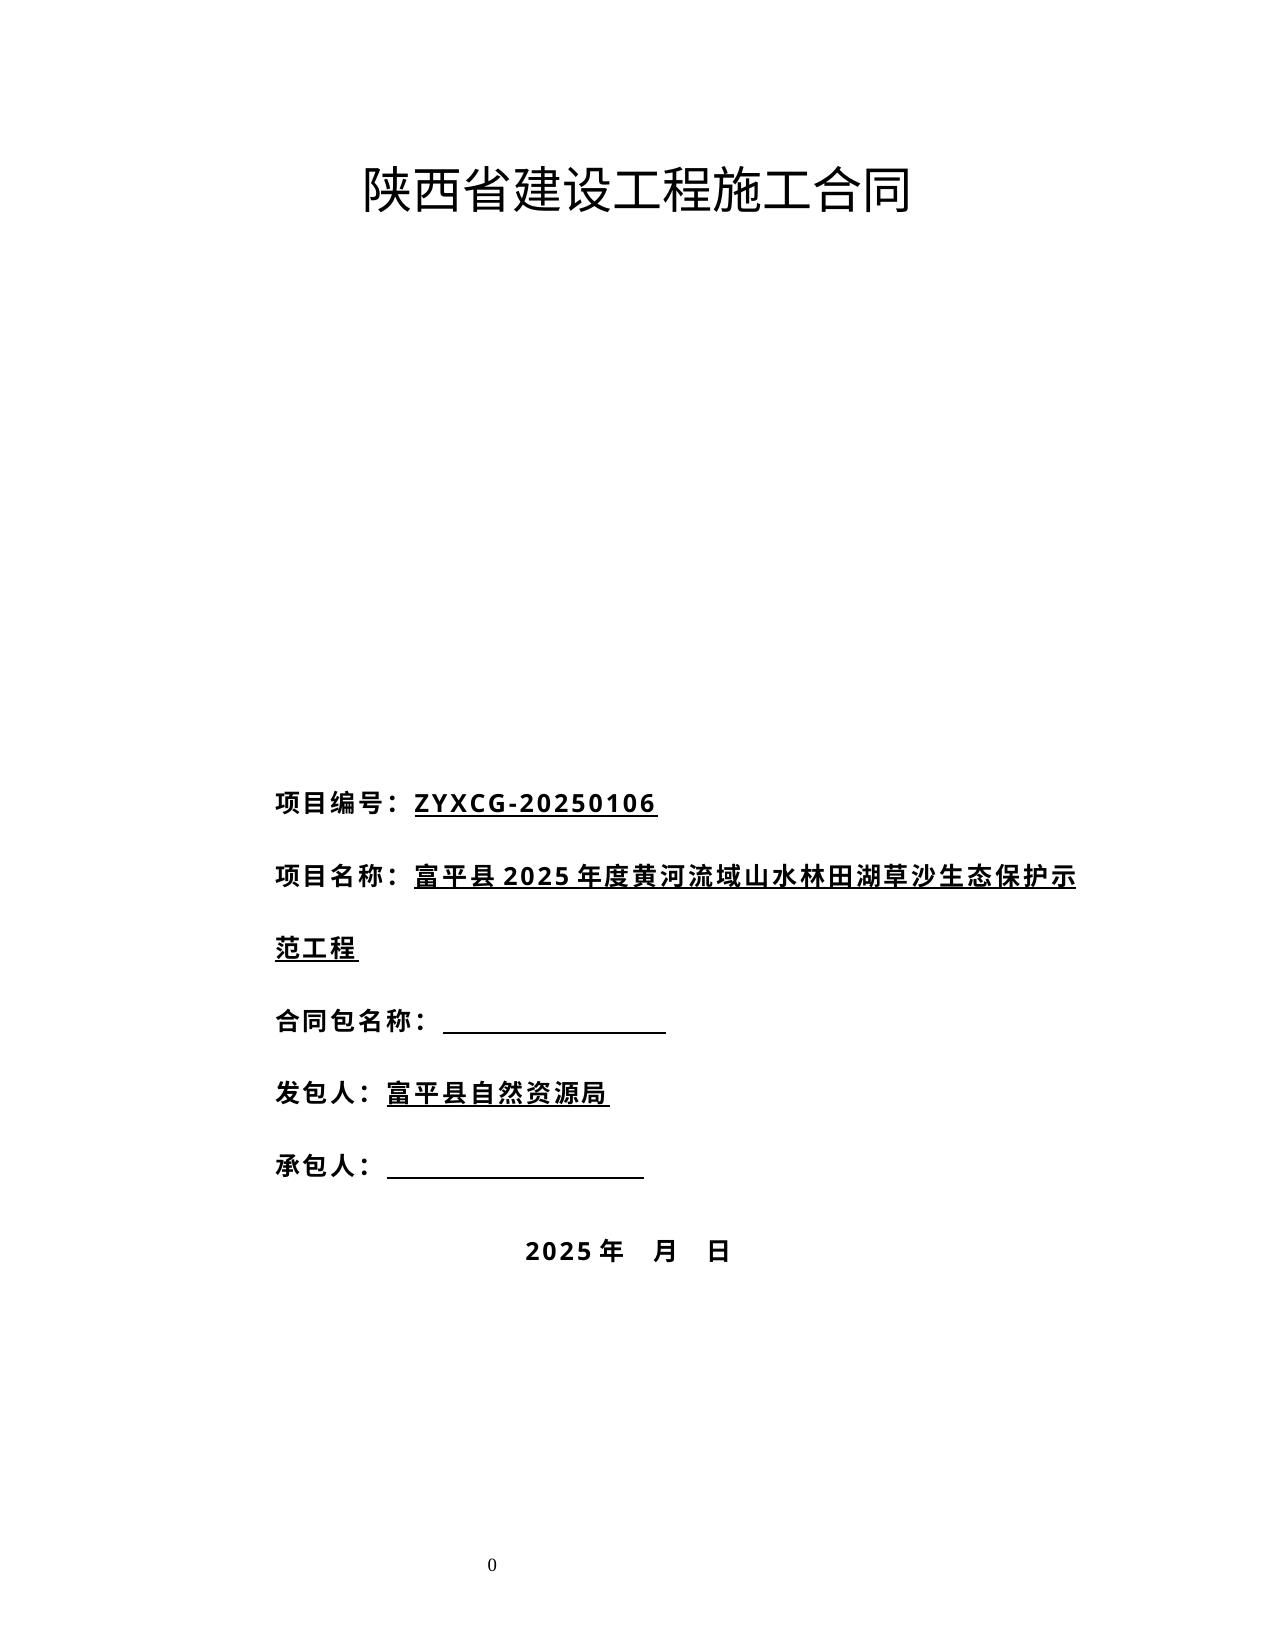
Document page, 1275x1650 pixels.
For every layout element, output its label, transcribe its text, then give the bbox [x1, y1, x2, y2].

text 项目编号：ZYXCG-20250106 [275, 784, 1088, 820]
text 承包人： [275, 1146, 1088, 1182]
text 2025年 月 日 [525, 1233, 1088, 1268]
text 项目名称：富平县2025年度黄河流域山水林田湖草沙生态保护示范工程 [275, 856, 1088, 965]
text 合同包名称： [275, 1001, 1088, 1037]
text 发包人：富平县自然资源局 [275, 1074, 1088, 1110]
text 陕西省建设工程施工合同 [187, 150, 1088, 222]
